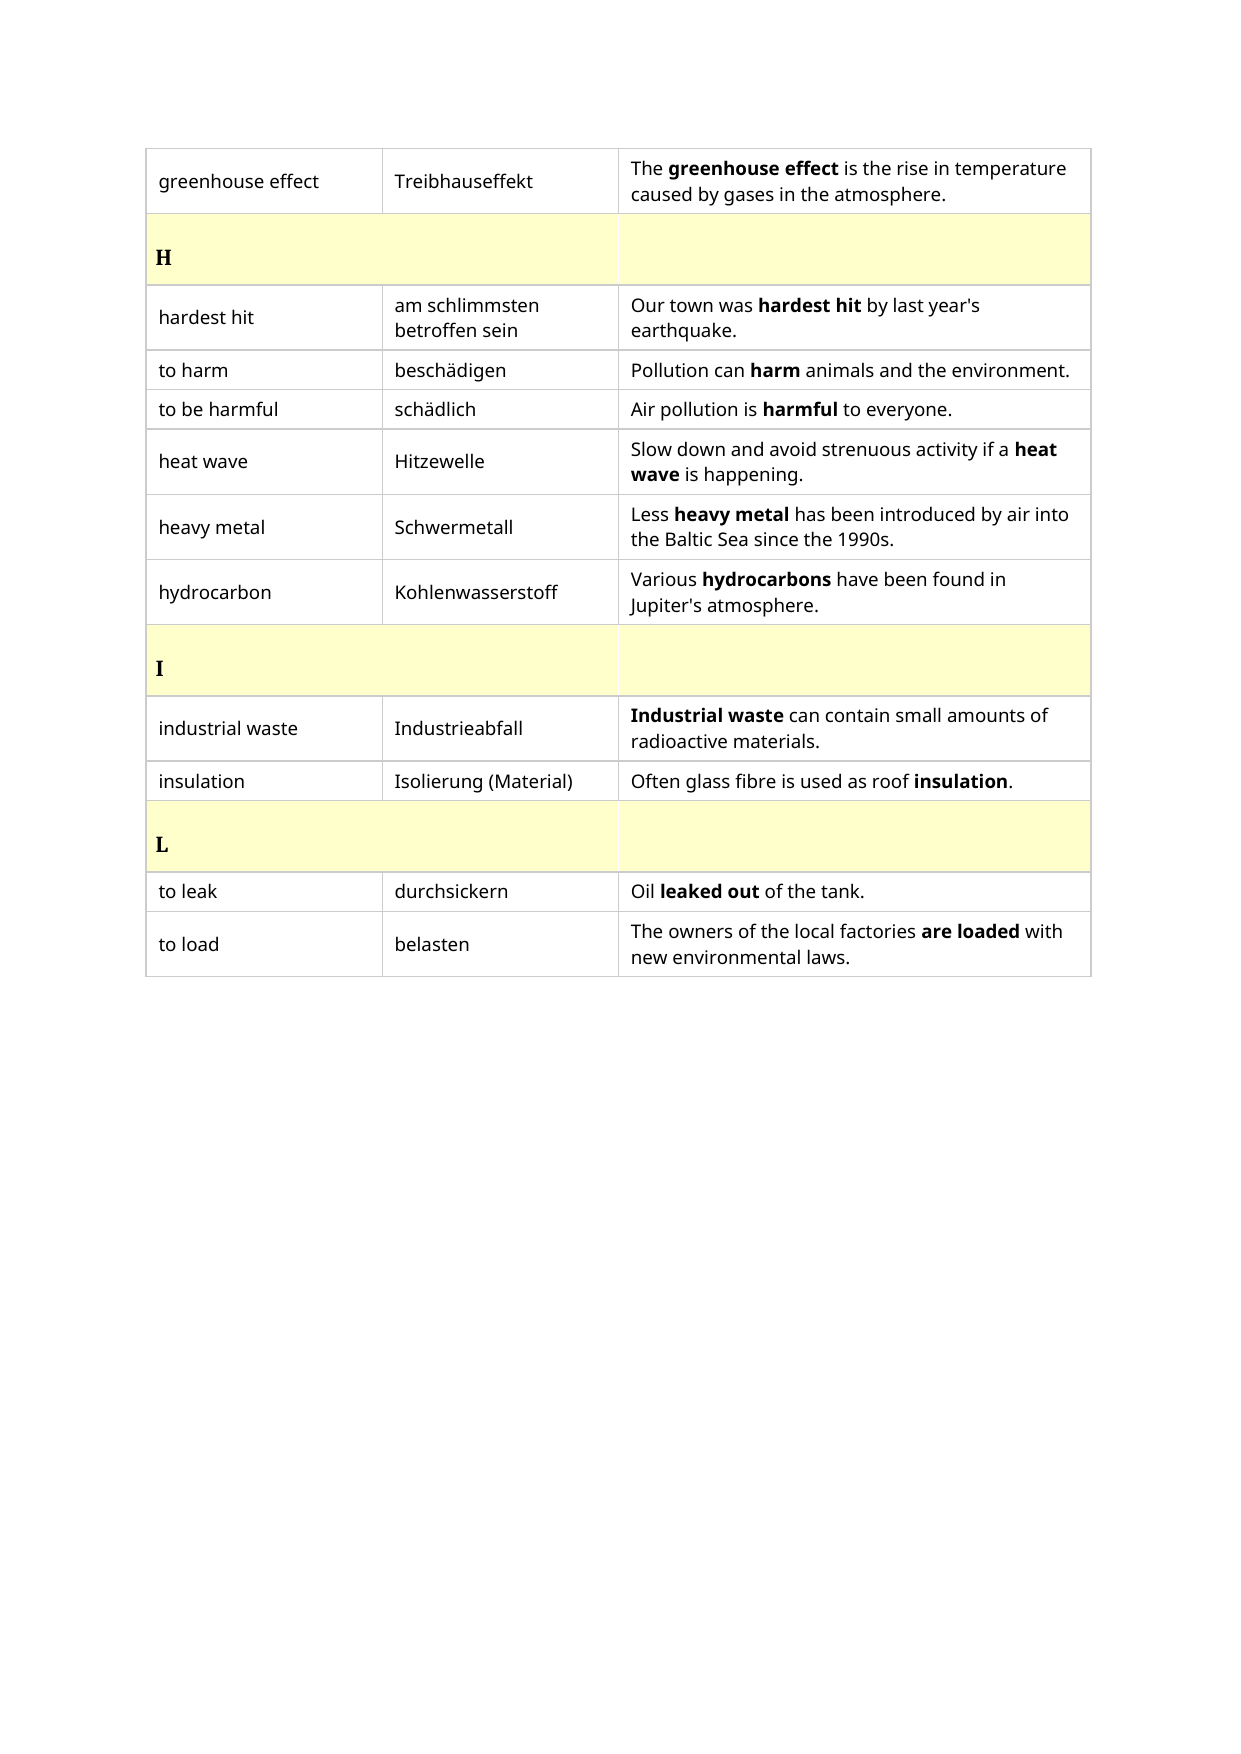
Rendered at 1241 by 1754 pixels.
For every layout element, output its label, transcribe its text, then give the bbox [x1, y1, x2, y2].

table_cell heavy metal [147, 495, 382, 558]
table_cell belasten [383, 912, 618, 976]
table_cell Less heavy metal has been introduced by air into the Baltic Sea since the 1990s. [619, 495, 1090, 558]
table_cell to leak [147, 873, 382, 911]
table_cell Air pollution is harmful to everyone. [619, 390, 1090, 428]
table_cell I [147, 625, 382, 695]
table_cell [382, 214, 618, 284]
table_cell Schwermetall [383, 495, 618, 558]
table_cell Our town was hardest hit by last year's earthquake. [619, 286, 1090, 349]
table_cell Isolierung (Material) [383, 762, 618, 800]
table_cell heat wave [147, 430, 382, 493]
table_cell Kohlenwasserstoff [383, 560, 618, 624]
table_cell The greenhouse effect is the rise in temperature caused by gases in the atmosphere. [619, 149, 1090, 213]
table_cell H [147, 214, 382, 284]
table_cell The owners of the local factories are loaded with new environmental laws. [619, 912, 1090, 976]
table_cell Treibhauseffekt [383, 149, 618, 213]
table_cell industrial waste [147, 697, 382, 760]
table_cell hardest hit [147, 286, 382, 349]
table_cell insulation [147, 762, 382, 800]
table_cell [619, 801, 1090, 871]
table_cell Oil leaked out of the tank. [619, 873, 1090, 911]
table_cell [619, 625, 1090, 695]
table_cell L [147, 801, 382, 871]
table_cell Slow down and avoid strenuous activity if a heat wave is happening. [619, 430, 1090, 493]
table_cell to load [147, 912, 382, 976]
table_cell Industrieabfall [383, 697, 618, 760]
table_cell to be harmful [147, 390, 382, 428]
table_cell [382, 625, 618, 695]
table_cell Industrial waste can contain small amounts of radioactive materials. [619, 697, 1090, 760]
table_cell Various hydrocarbons have been found in Jupiter's atmosphere. [619, 560, 1090, 624]
table_cell greenhouse effect [147, 149, 382, 213]
table_cell am schlimmsten betroffen sein [383, 286, 618, 349]
table_cell Pollution can harm animals and the environment. [619, 351, 1090, 389]
table_cell [619, 214, 1090, 284]
table_cell durchsickern [383, 873, 618, 911]
table_cell hydrocarbon [147, 560, 382, 624]
table_cell Hitzewelle [383, 430, 618, 493]
table_cell beschädigen [383, 351, 618, 389]
table_cell to harm [147, 351, 382, 389]
table_cell schädlich [383, 390, 618, 428]
table_cell [382, 801, 618, 871]
table_cell Often glass fibre is used as roof insulation. [619, 762, 1090, 800]
